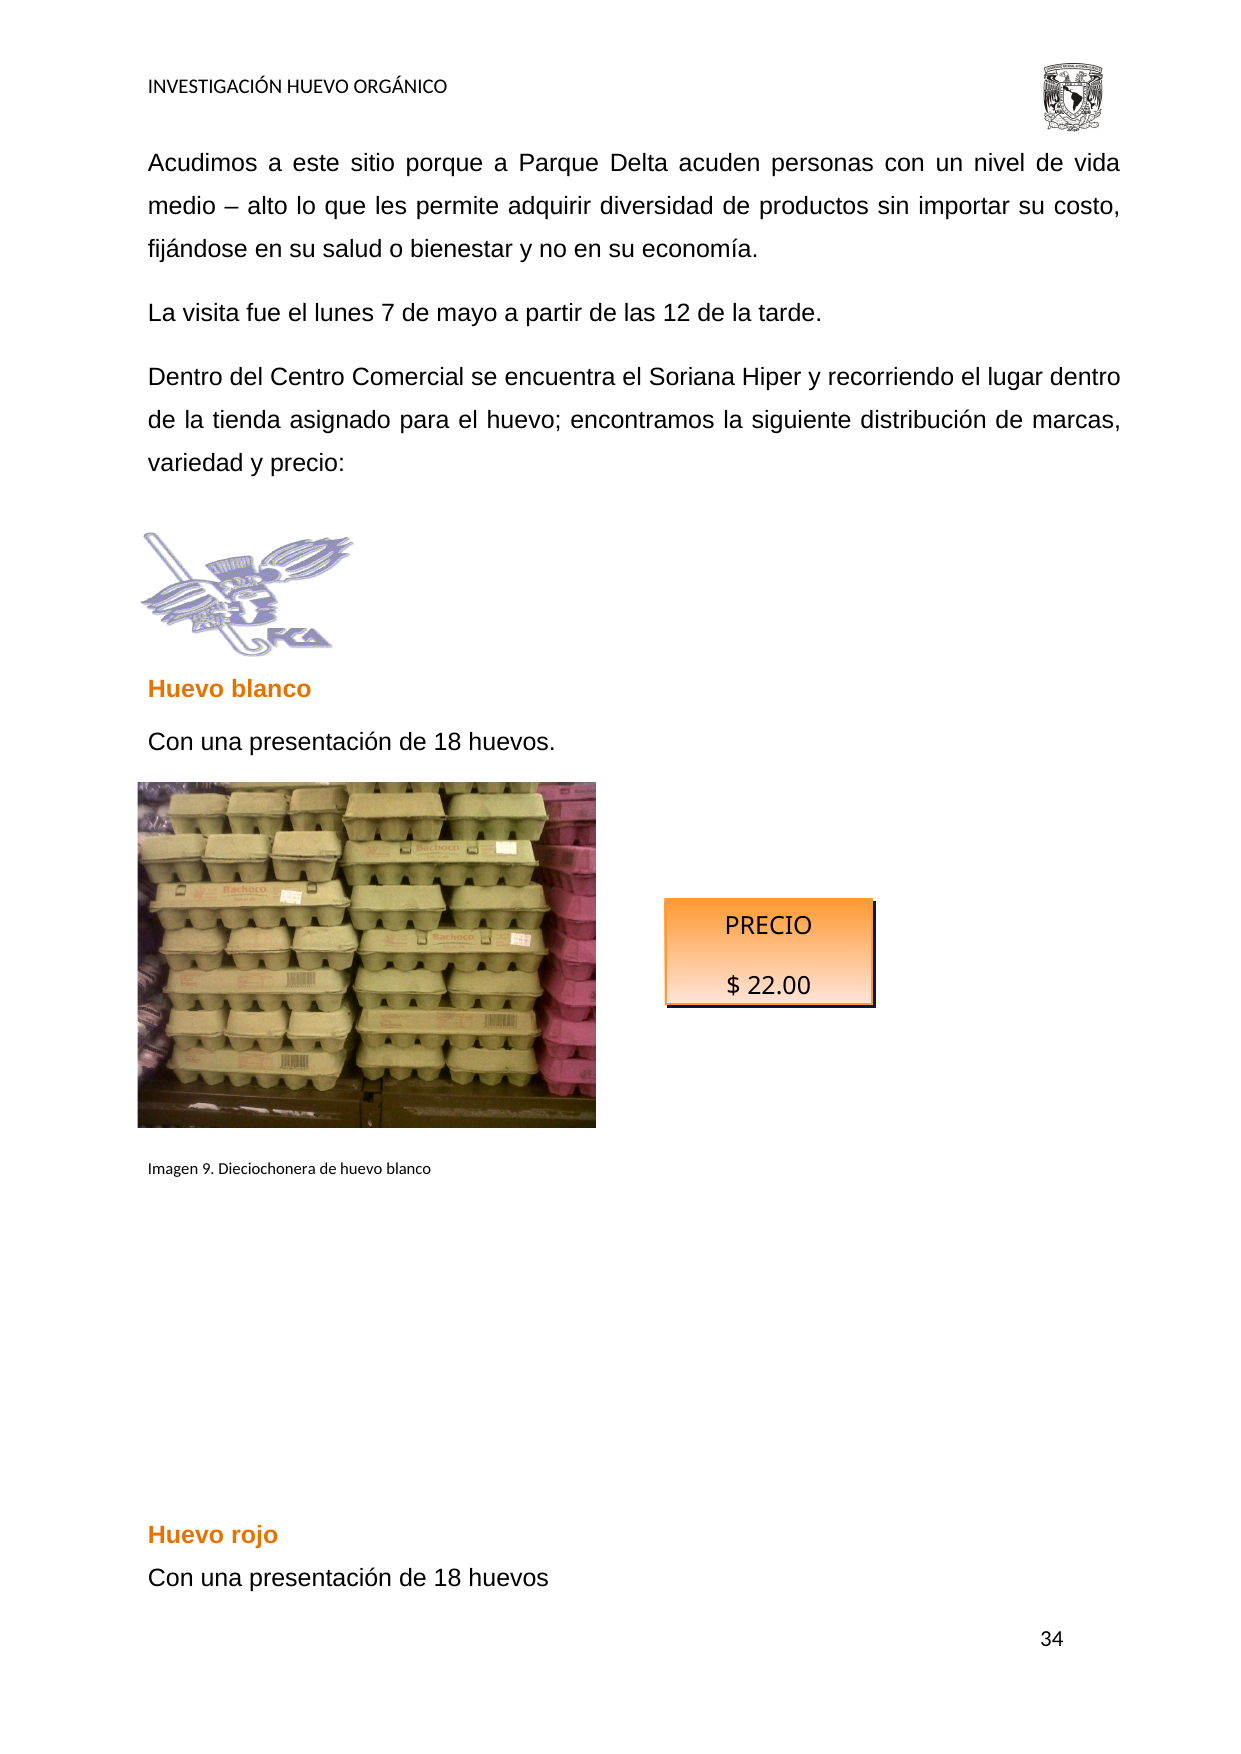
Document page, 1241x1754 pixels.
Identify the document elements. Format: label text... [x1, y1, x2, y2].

picture [137, 531, 355, 657]
text Huevo blanco [148, 673, 1063, 702]
text Acudimos a este sitio porque a Parque Delta acuden personas con un nivel de vida medio – alto lo que les permite adquirir diversidad de productos sin importar su costo, fijándose en su salud o bienestar y no en su economía. [148, 148, 1122, 263]
picture [1043, 63, 1103, 132]
picture [137, 782, 596, 1128]
text Dentro del Centro Comercial se encuentra el Soriana Hiper y recorriendo el lugar dentro de la tienda asignado para el huevo; encontramos la siguiente distribución de marcas, variedad y precio: [148, 362, 1122, 477]
text La visita fue el lunes 7 de mayo a partir de las 12 de la tarde. [148, 298, 1122, 327]
text Con una presentación de 18 huevos. [148, 727, 1063, 756]
text Con una presentación de 18 huevos [148, 1563, 1063, 1592]
text Huevo rojo [148, 1520, 1063, 1549]
text Imagen 9. Dieciochonera de huevo blanco [148, 1158, 1063, 1178]
